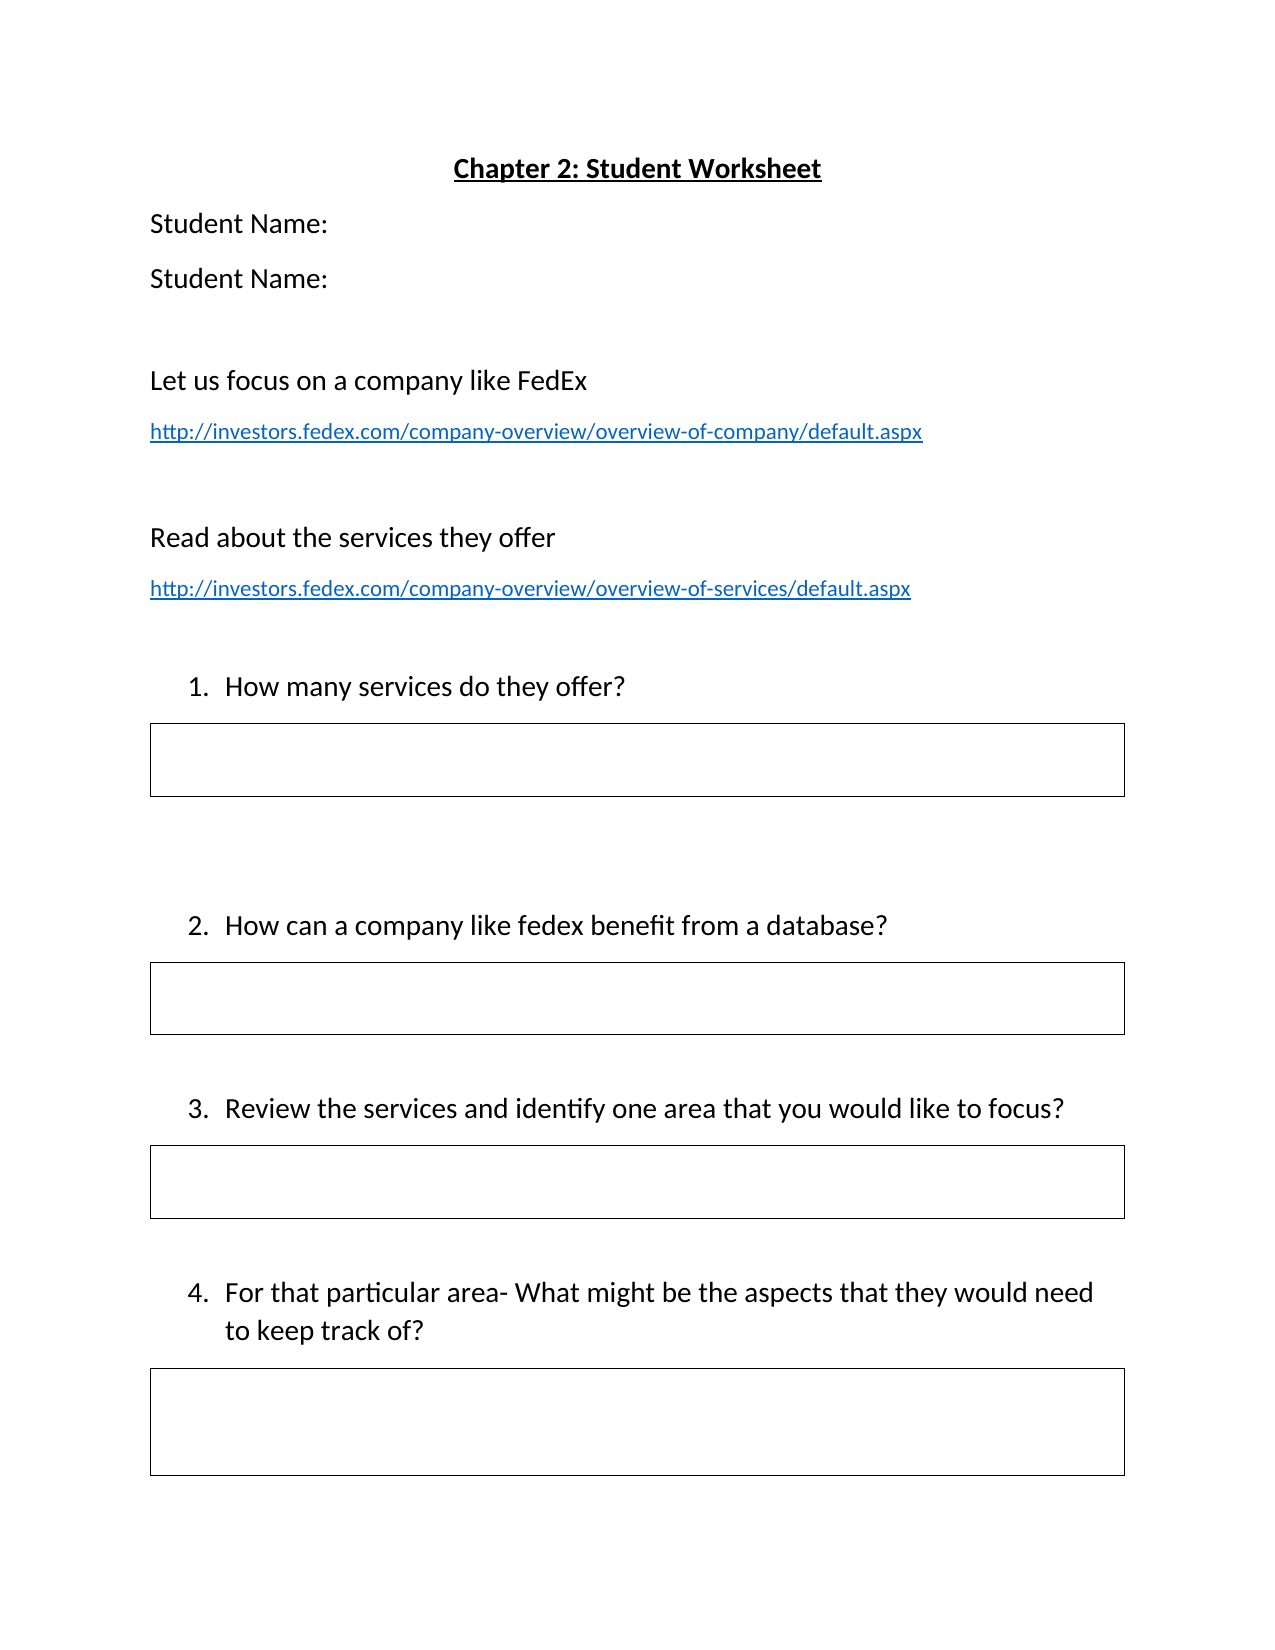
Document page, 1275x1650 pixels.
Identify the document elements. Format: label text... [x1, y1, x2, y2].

list How can a company like fedex benefit from a database? [187, 907, 1125, 942]
text Let us focus on a company like FedEx [150, 362, 1125, 398]
list For that particular area- What might be the aspects that they would need to keep track of? [187, 1274, 1125, 1348]
list How many services do they offer? [187, 668, 1125, 704]
text Chapter 2: Student Worksheet [150, 150, 1125, 186]
list Review the services and identify one area that you would like to focus? [187, 1090, 1125, 1126]
table_header [151, 724, 1124, 796]
text http://investors.fedex.com/company-overview/overview-of-company/default.aspx [150, 417, 1125, 445]
text Read about the services they offer [150, 519, 1125, 555]
text http://investors.fedex.com/company-overview/overview-of-services/default.aspx [150, 574, 1125, 602]
table_header [151, 1369, 1124, 1475]
table_header [151, 1146, 1124, 1218]
text Student Name: [150, 205, 1125, 241]
table_header [151, 963, 1124, 1034]
text Student Name: [150, 260, 1125, 296]
